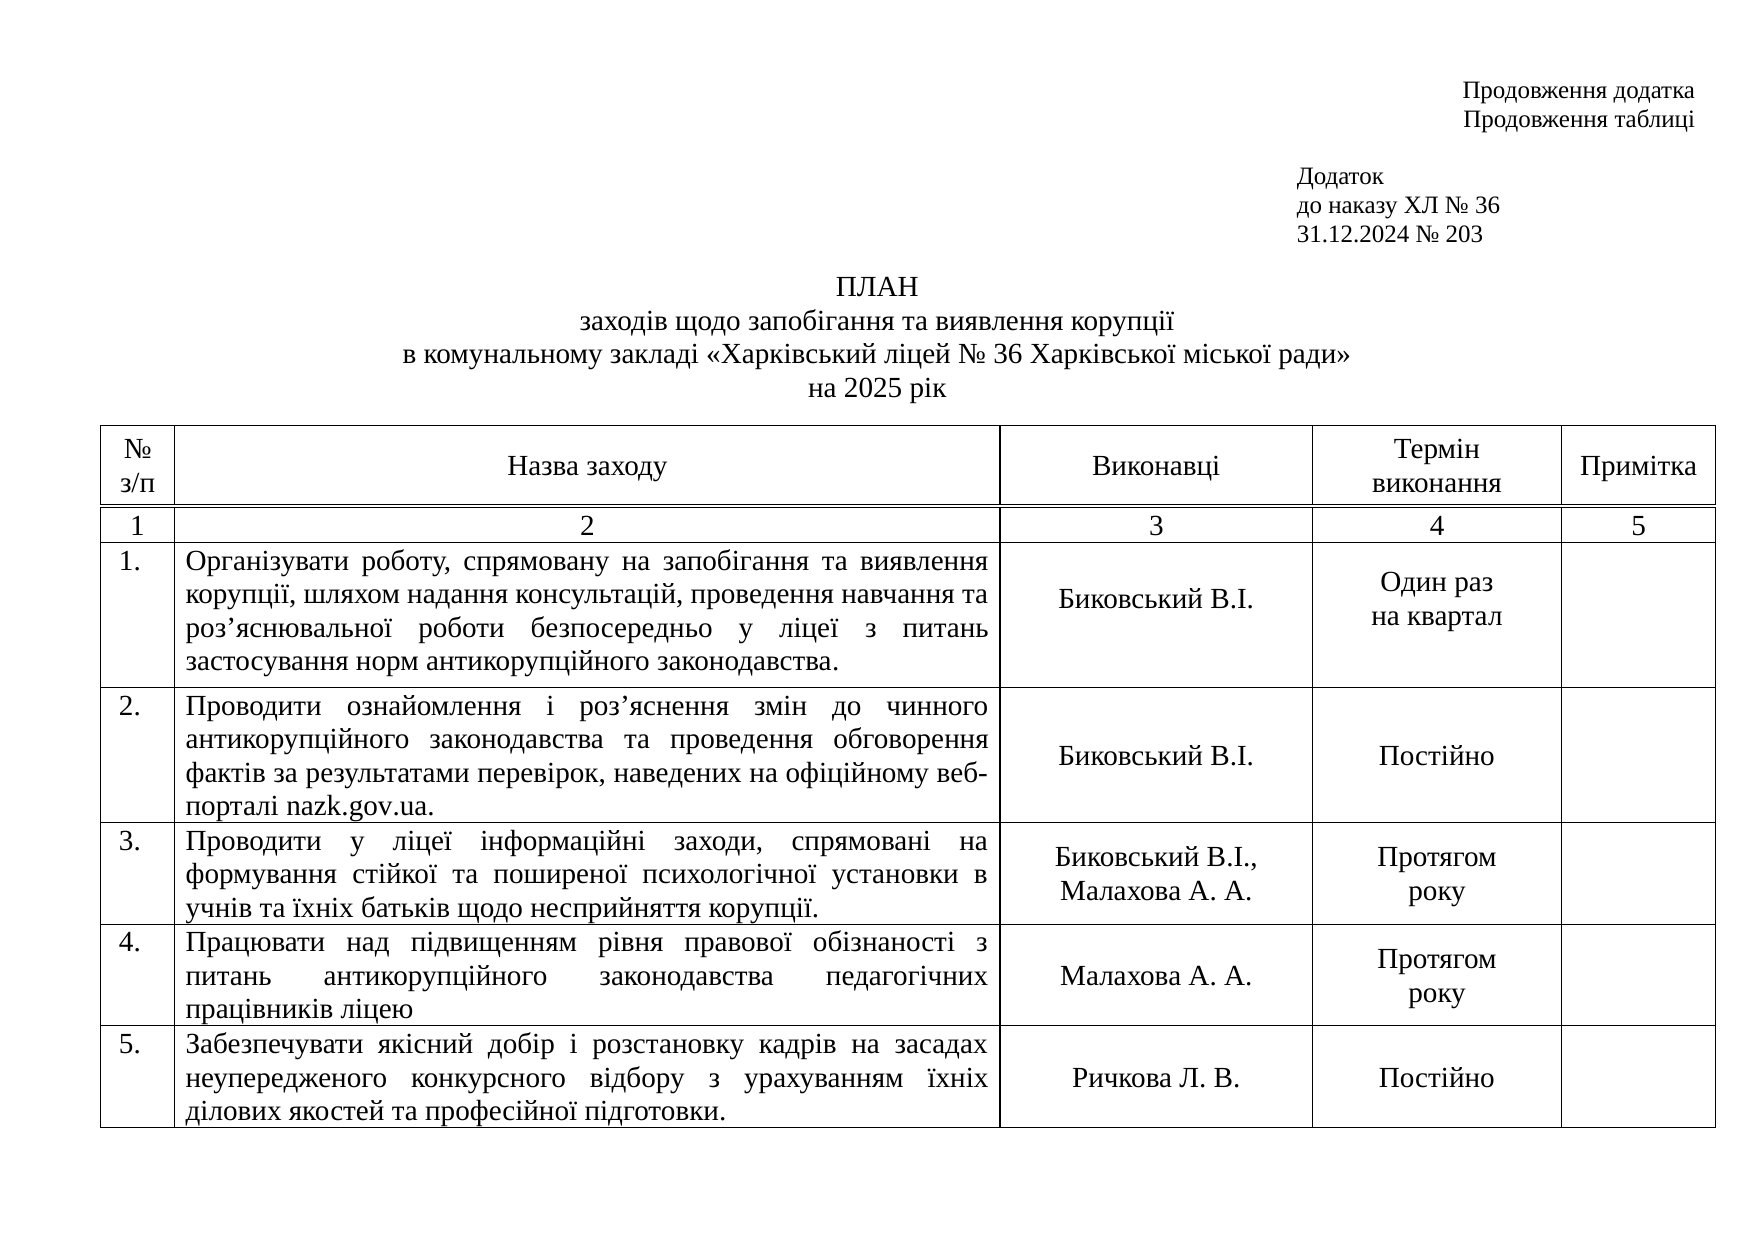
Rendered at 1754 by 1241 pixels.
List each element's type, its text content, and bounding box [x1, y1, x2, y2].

table_cell Биковський В.І., Малахова А. А. [1001, 823, 1312, 923]
text на 2025 рік [59, 370, 1695, 403]
table_cell Малахова А. А. [1001, 925, 1312, 1025]
table_cell [101, 543, 174, 687]
table_cell Биковський В.І. [1001, 543, 1312, 687]
table_header Виконавці [1001, 426, 1312, 504]
text ПЛАН [59, 269, 1695, 303]
table_cell Проводити ознайомлення і роз’яснення змін до чинного антикорупційного законодавства та проведення обговорення фактів за результатами перевірок, наведених на офіційному веб-порталі nazk.gov.ua. [175, 688, 999, 822]
table_cell [1562, 1026, 1715, 1127]
table_cell Биковський В.І. [1001, 688, 1312, 822]
table_cell [101, 1026, 174, 1127]
text до наказу ХЛ № 36 [1297, 190, 1695, 219]
text Додаток [1297, 161, 1695, 190]
table_cell [1562, 925, 1715, 1025]
table_header Термін виконання [1313, 426, 1561, 504]
table_cell [101, 823, 174, 923]
text в комунальному закладі «Харківський ліцей № 36 Харківської міської ради» [59, 336, 1695, 370]
table_cell Організувати роботу, спрямовану на запобігання та виявлення корупції, шляхом надання консультацій, проведення навчання та роз’яснювальної роботи безпосередньо у ліцеї з питань застосування норм антикорупційного законодавства. [175, 543, 999, 687]
table_cell Проводити у ліцеї інформаційні заходи, спрямовані на формування стійкої та поширеної психологічної установки в учнів та їхніх батьків щодо несприйняття корупції. [175, 823, 999, 923]
table_cell Працювати над підвищенням рівня правової обізнаності з питань антикорупційного законодавства педагогічних працівників ліцею [175, 925, 999, 1025]
table_cell Ричкова Л. В. [1001, 1026, 1312, 1127]
table_header 4 [1313, 508, 1561, 542]
table_header 1 [101, 508, 174, 542]
table_cell [1562, 688, 1715, 822]
table_cell [101, 925, 174, 1025]
table_header 2 [175, 508, 999, 542]
table_cell Протягом року [1313, 823, 1561, 923]
table_header Примітка [1562, 426, 1715, 504]
text заходів щодо запобігання та виявлення корупції [59, 303, 1695, 336]
text 31.12.2024 № 203 [1297, 219, 1695, 247]
table_header № з/п [101, 426, 174, 504]
table_cell Протягом року [1313, 925, 1561, 1025]
table_header 3 [1001, 508, 1312, 542]
table_header 5 [1562, 508, 1715, 542]
table_cell Постійно [1313, 688, 1561, 822]
table_cell Один раз на квартал [1313, 543, 1561, 687]
table_cell [101, 688, 174, 822]
table_cell [1562, 823, 1715, 923]
table_cell Забезпечувати якісний добір і розстановку кадрів на засадах неупередженого конкурсного відбору з урахуванням їхніх ділових якостей та професійної підготовки. [175, 1026, 999, 1127]
table_cell [1562, 543, 1715, 687]
table_header Назва заходу [175, 426, 999, 504]
table_cell Постійно [1313, 1026, 1561, 1127]
